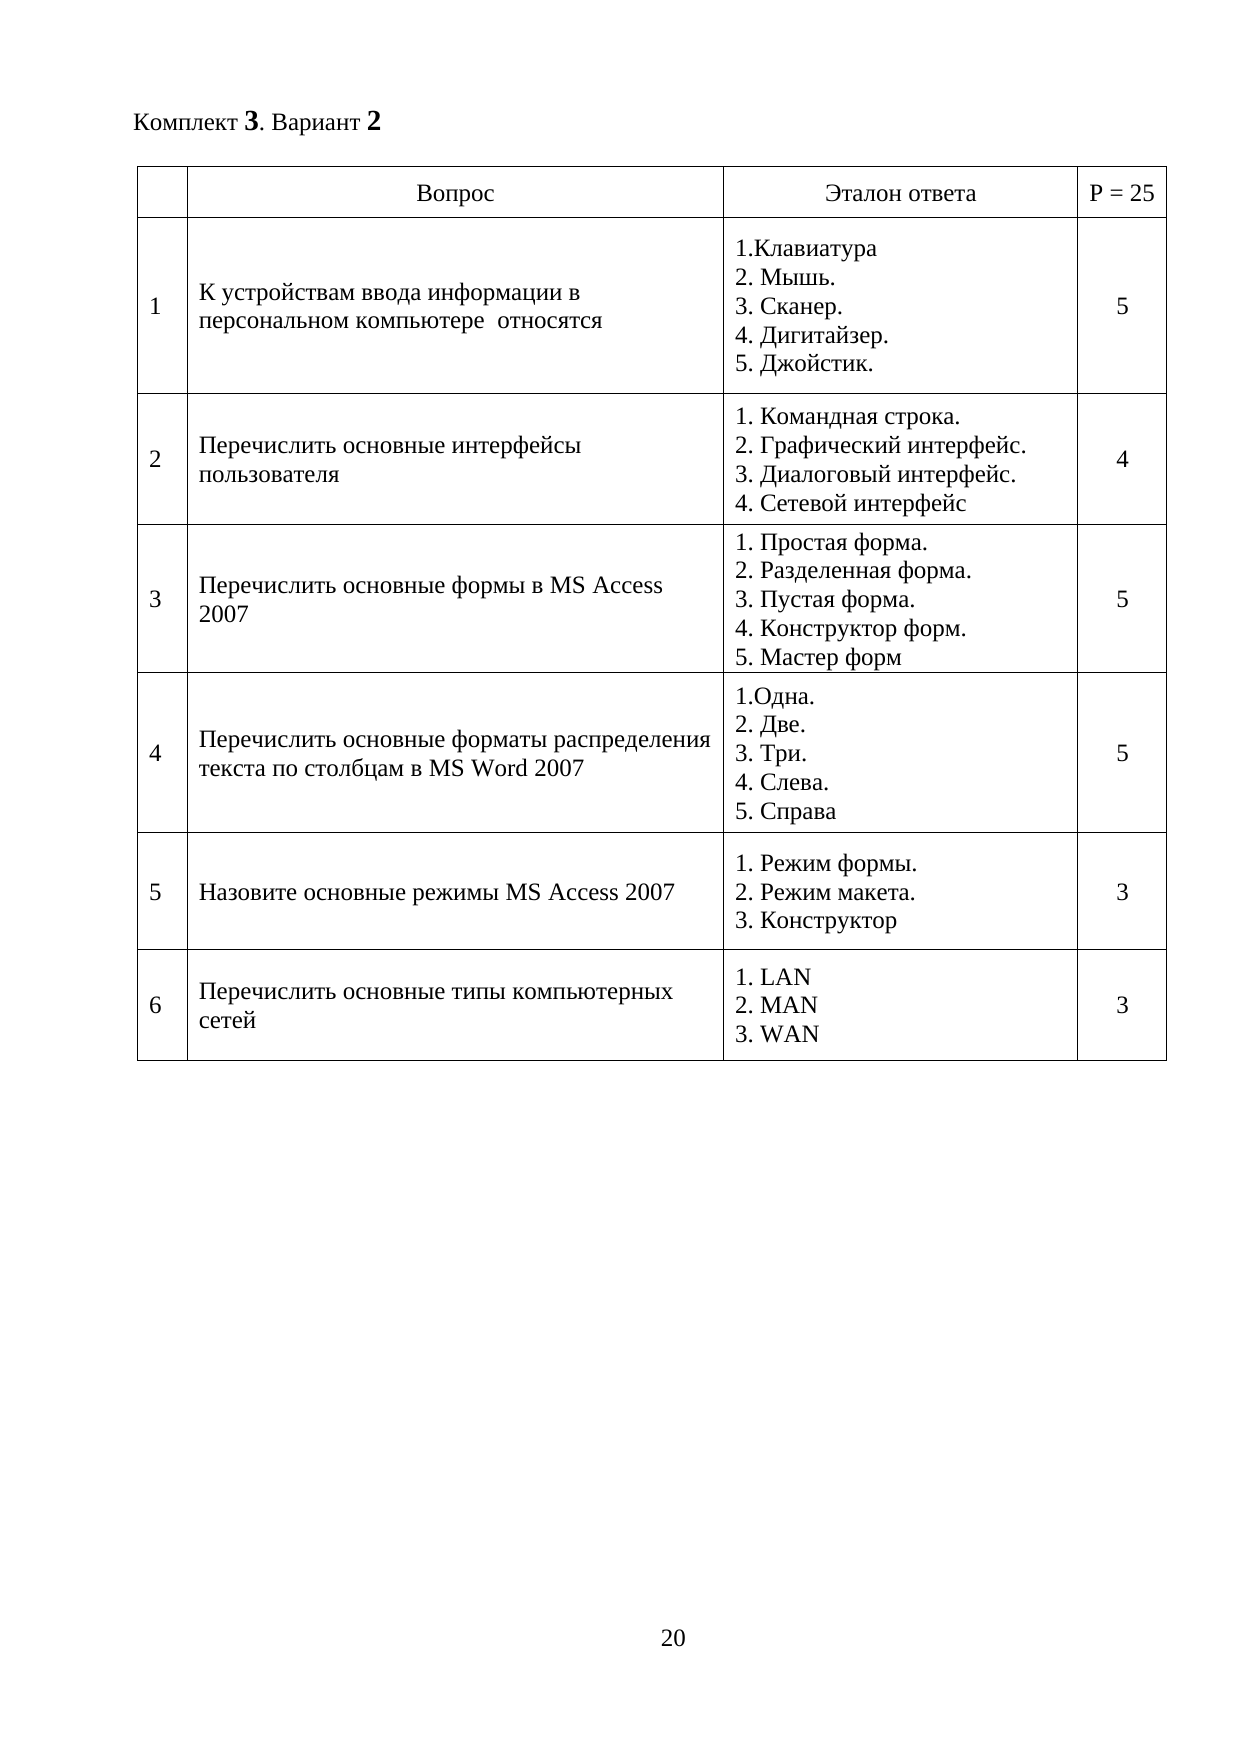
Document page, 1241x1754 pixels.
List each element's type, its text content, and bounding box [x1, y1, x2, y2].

table_cell 6 [138, 950, 187, 1060]
table_header Эталон ответа [724, 167, 1077, 217]
table_cell 5 [138, 833, 187, 949]
table_cell Перечислить основные интерфейсы пользователя [188, 394, 723, 524]
table_cell Перечислить основные форматы распределения текста по столбцам в MS Word 2007 [188, 673, 723, 832]
table_cell Перечислить основные формы в MS Access 2007 [188, 525, 723, 672]
table_cell 1.Клавиатура 2. Мышь. 3. Сканер. 4. Дигитайзер. 5. Джойстик. [724, 218, 1077, 392]
table_cell 3 [1078, 950, 1166, 1060]
text Комплект 3. Вариант 2 [133, 103, 1167, 137]
table_cell 5 [1078, 525, 1166, 672]
table_header Р = 25 [1078, 167, 1166, 217]
table_cell 1. LAN 2. MAN 3. WAN [724, 950, 1077, 1060]
table_cell Перечислить основные типы компьютерных сетей [188, 950, 723, 1060]
table_cell 1. Простая форма. 2. Разделенная форма. 3. Пустая форма. 4. Конструктор форм. 5. Мастер форм [724, 525, 1077, 672]
table_cell 2 [138, 394, 187, 524]
table_cell Назовите основные режимы MS Access 2007 [188, 833, 723, 949]
table_cell 1. Командная строка. 2. Графический интерфейс. 3. Диалоговый интерфейс. 4. Сетевой интерфейс [724, 394, 1077, 524]
table_cell 1. Режим формы. 2. Режим макета. 3. Конструктор [724, 833, 1077, 949]
table_cell 1 [138, 218, 187, 392]
table_cell 5 [1078, 673, 1166, 832]
table_header Вопрос [188, 167, 723, 217]
table_cell 4 [1078, 394, 1166, 524]
table_cell 5 [1078, 218, 1166, 392]
table_cell 3 [138, 525, 187, 672]
table_cell К устройствам ввода информации в персональном компьютере относятся [188, 218, 723, 392]
table_cell 1.Одна. 2. Две. 3. Три. 4. Слева. 5. Справа [724, 673, 1077, 832]
table_header [138, 167, 187, 217]
table_cell 3 [1078, 833, 1166, 949]
table_cell 4 [138, 673, 187, 832]
